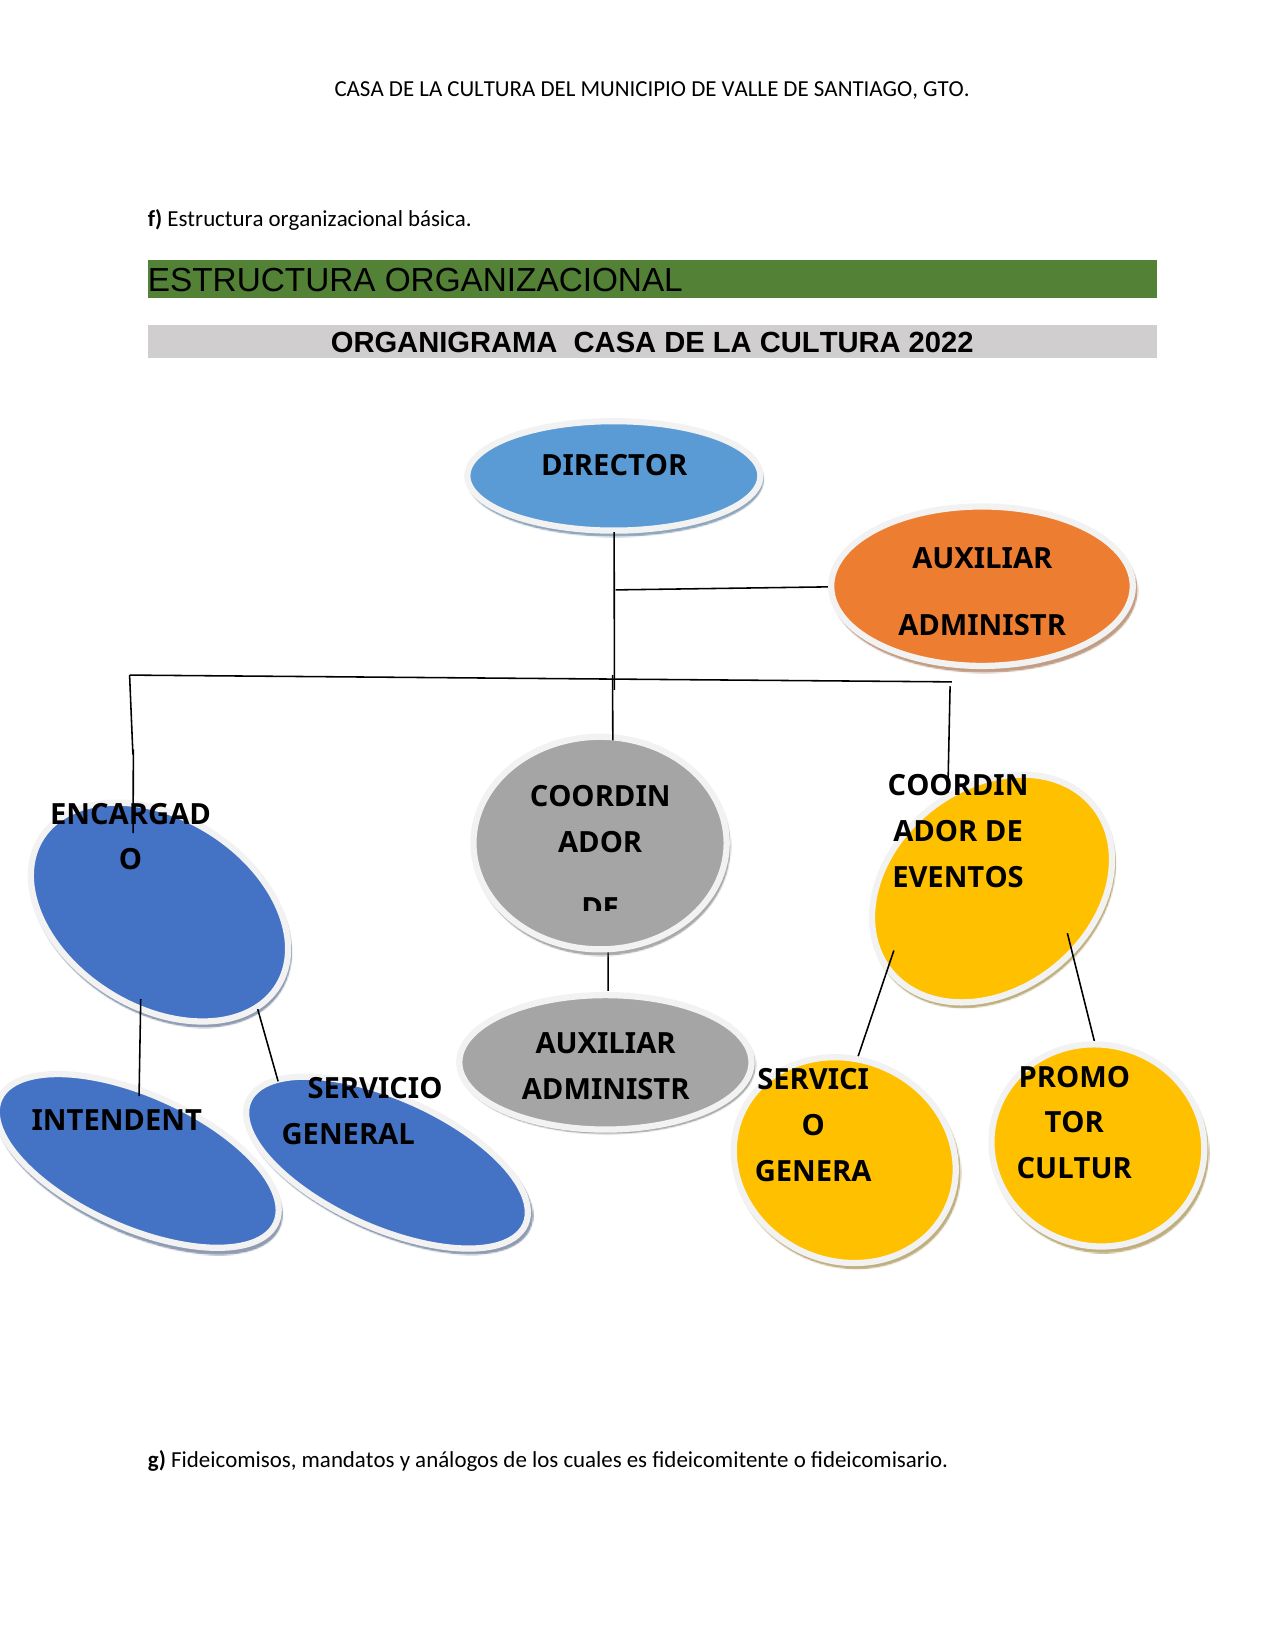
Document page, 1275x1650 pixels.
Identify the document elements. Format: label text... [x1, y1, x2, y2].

text ESTRUCTURA ORGANIZACIONAL [148, 260, 1157, 298]
text ORGANIGRAMA CASA DE LA CULTURA 2022 [148, 325, 1157, 358]
text g) Fideicomisos, mandatos y análogos de los cuales es fideicomitente o fideicomisario. [148, 1445, 1157, 1473]
text f) Estructura organizacional básica. [148, 204, 1157, 232]
